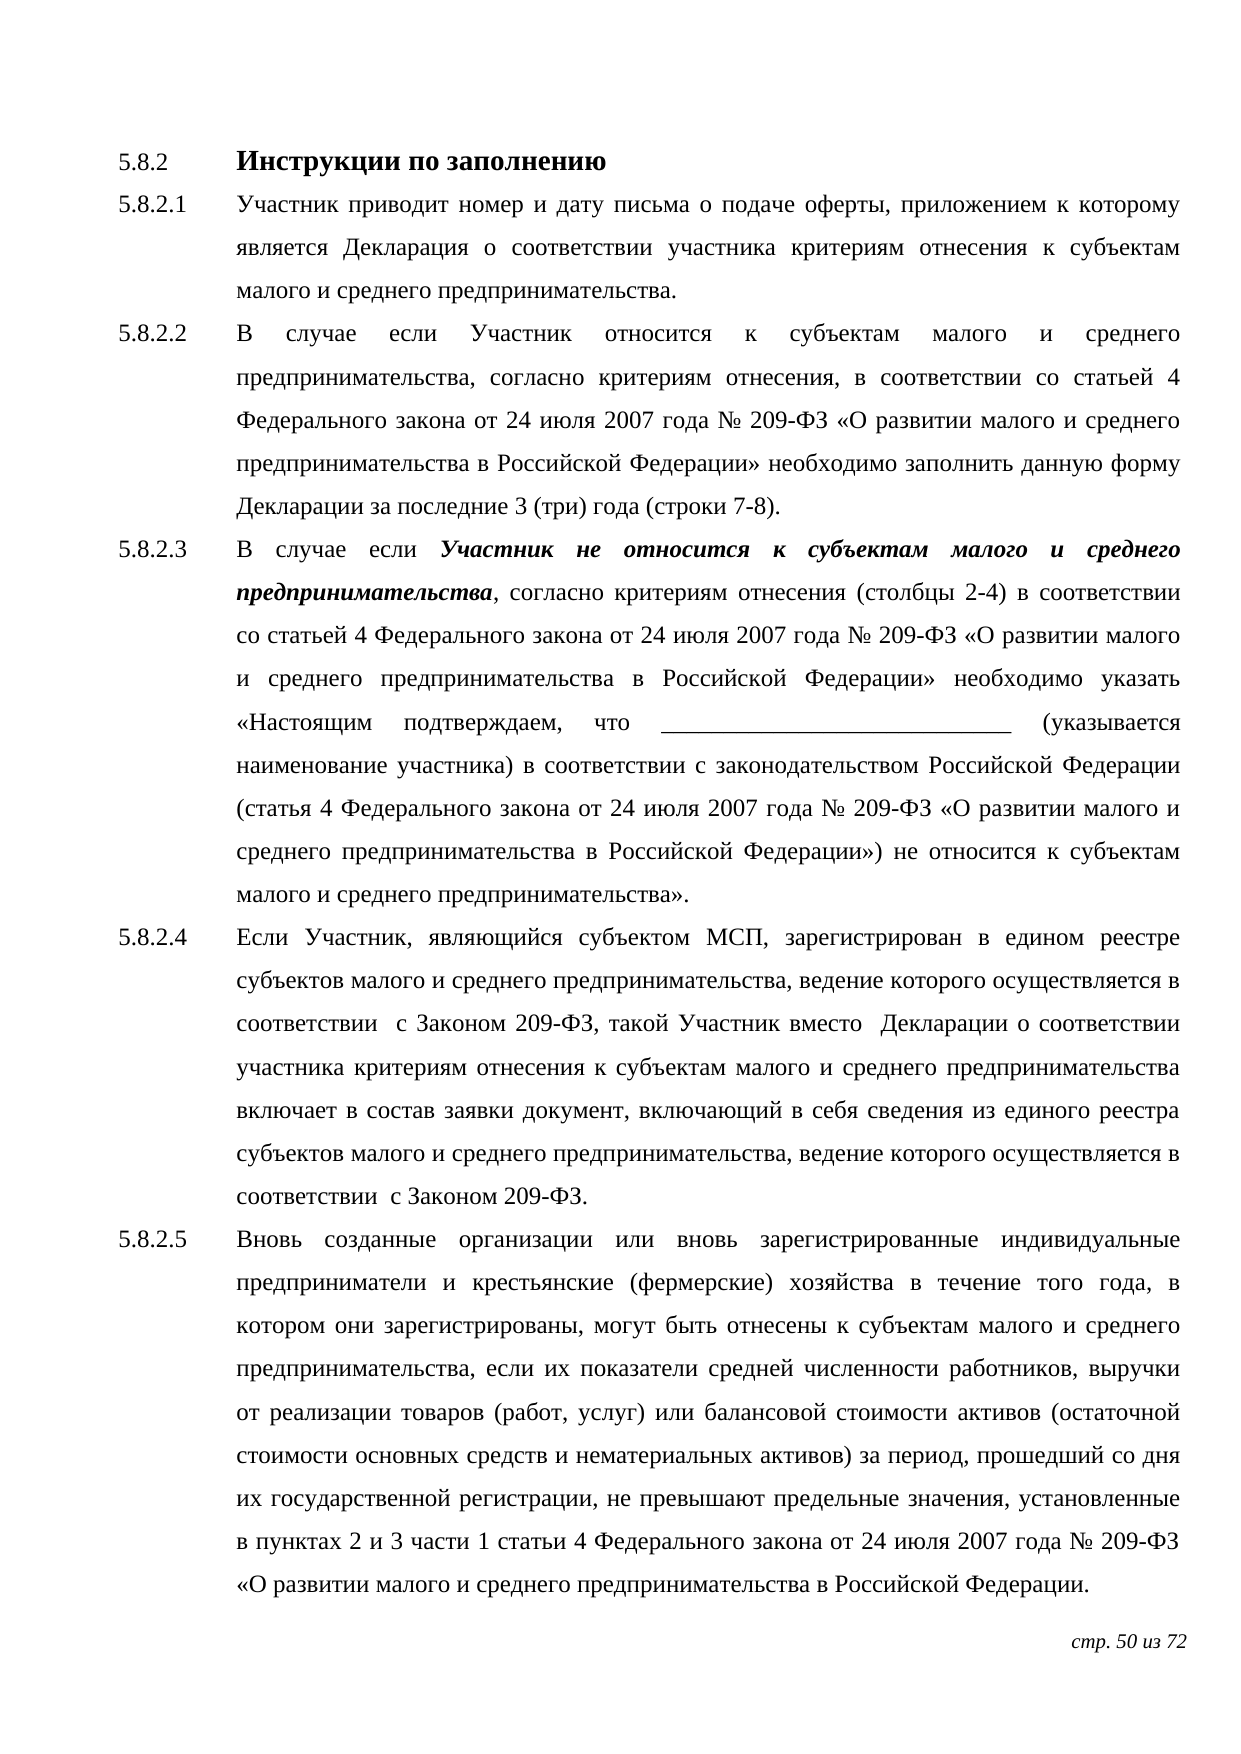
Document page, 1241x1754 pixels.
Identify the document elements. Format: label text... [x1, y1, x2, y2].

list В случае если Участник не относится к субъектам малого и среднего предпринимательства, согласно критериям отнесения (столбцы 2-4) в соответствии со статьей 4 Федерального закона от 24 июля 2007 года № 209-ФЗ «О развитии малого и среднего предпринимательства в Российской Федерации» необходимо указать «Настоящим подтверждаем, что ____________________________ (указывается наименование участника) в соответствии с законодательством Российской Федерации (статья 4 Федерального закона от 24 июля 2007 года № 209-ФЗ «О развитии малого и среднего предпринимательства в Российской Федерации») не относится к субъектам малого и среднего предпринимательства». [118, 534, 1181, 908]
text Вновь созданные организации или вновь зарегистрированные индивидуальные предприниматели и крестьянские (фермерские) хозяйства в течение того года, в котором они зарегистрированы, могут быть отнесены к субъектам малого и среднего предпринимательства, если их показатели средней численности работников, выручки от реализации товаров (работ, услуг) или балансовой стоимости активов (остаточной стоимости основных средств и нематериальных активов) за период, прошедший со дня их государственной регистрации, не превышают предельные значения, установленные в пунктах 2 и 3 части 1 статьи 4 Федерального закона от 24 июля 2007 года № 209-ФЗ «О развитии малого и среднего предпринимательства в Российской Федерации. [118, 1224, 1181, 1598]
text Если Участник, являющийся субъектом МСП, зарегистрирован в едином реестре субъектов малого и среднего предпринимательства, ведение которого осуществляется в соответствии с Законом 209-ФЗ, такой Участник вместо Декларации о соответствии участника критериям отнесения к субъектам малого и среднего предпринимательства включает в состав заявки документ, включающий в себя сведения из единого реестра субъектов малого и среднего предпринимательства, ведение которого осуществляется в соответствии с Законом 209-ФЗ. [118, 922, 1181, 1210]
text Участник приводит номер и дату письма о подаче оферты, приложением к которому является Декларация о соответствии участника критериям отнесения к субъектам малого и среднего предпринимательства. [118, 189, 1181, 304]
list Инструкции по заполнению [118, 143, 1181, 177]
list В случае если Участник относится к субъектам малого и среднего предпринимательства, согласно критериям отнесения, в соответствии со статьей 4 Федерального закона от 24 июля 2007 года № 209-ФЗ «О развитии малого и среднего предпринимательства в Российской Федерации» необходимо заполнить данную форму Декларации за последние 3 (три) года (строки 7-8). [118, 318, 1181, 520]
